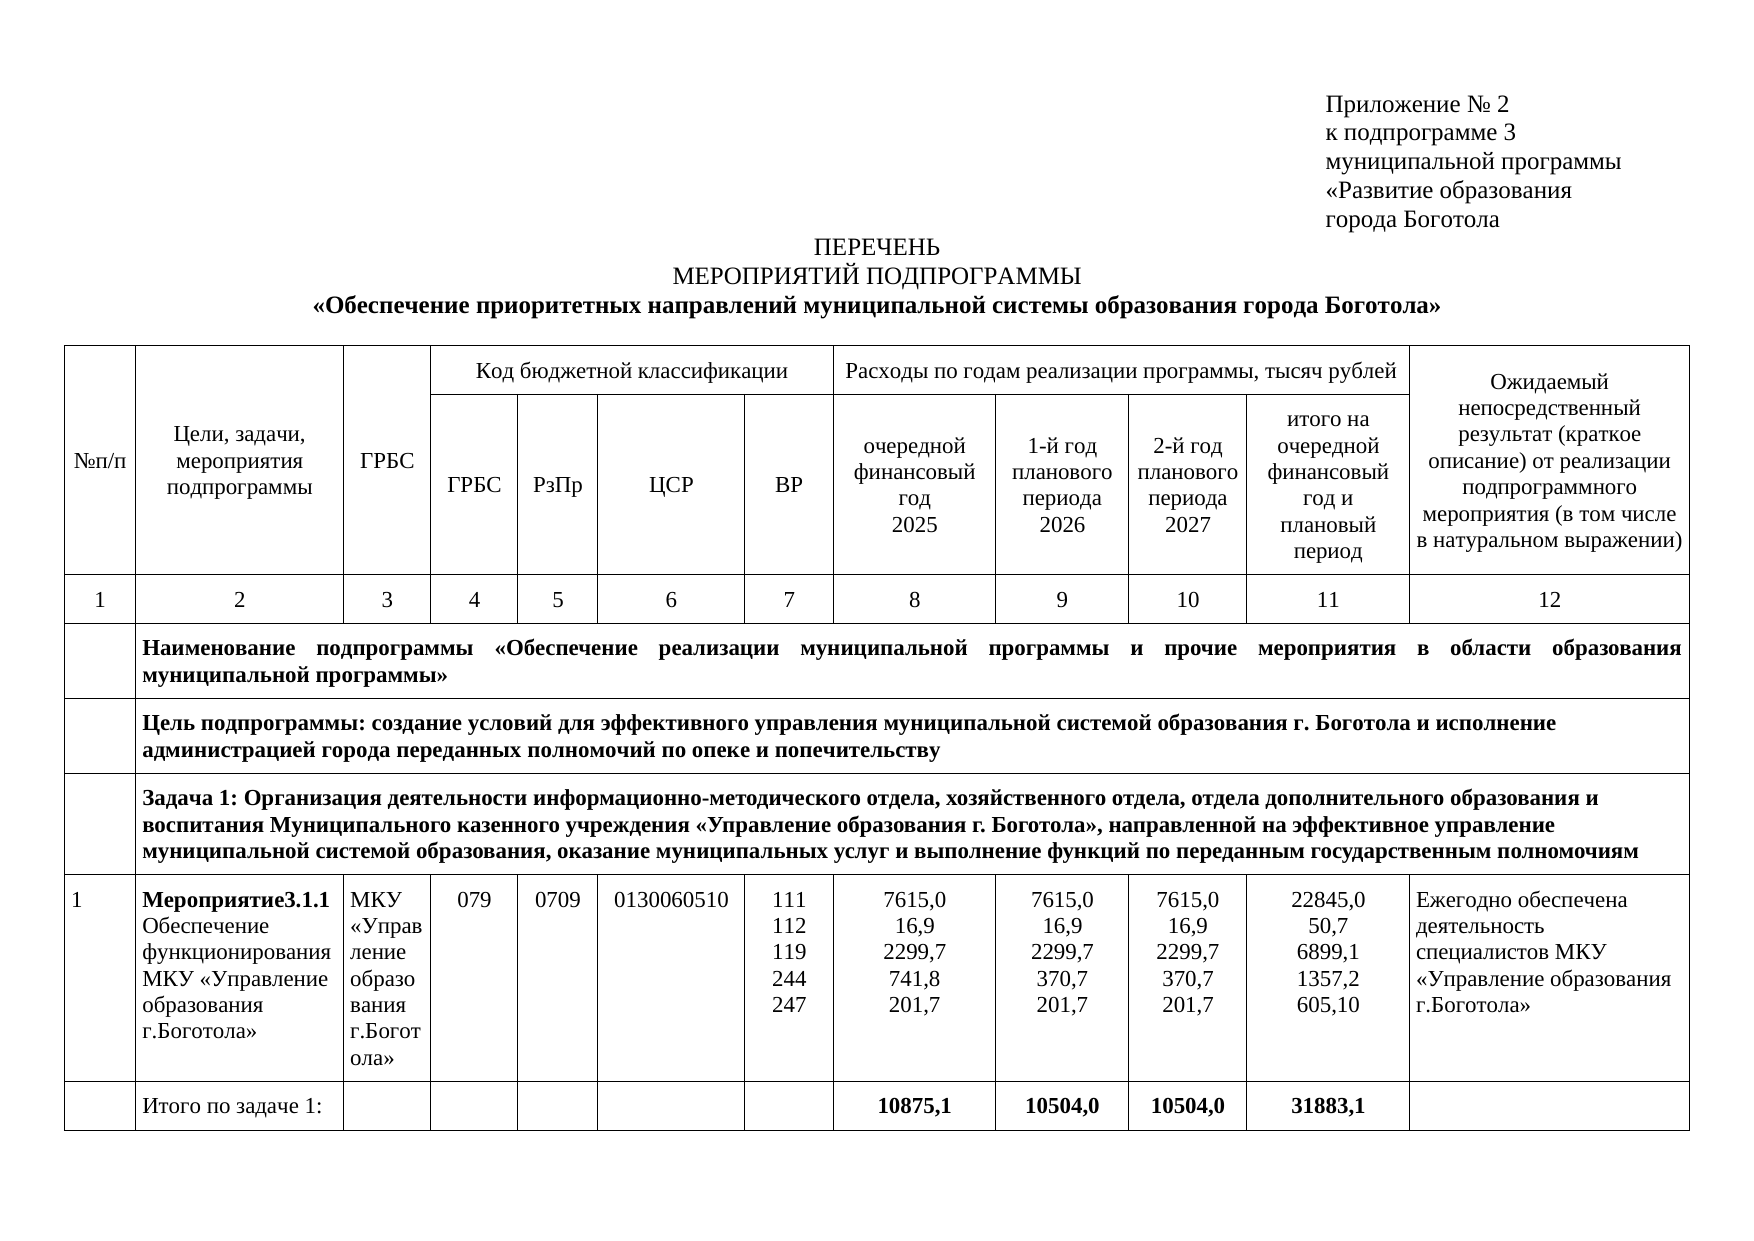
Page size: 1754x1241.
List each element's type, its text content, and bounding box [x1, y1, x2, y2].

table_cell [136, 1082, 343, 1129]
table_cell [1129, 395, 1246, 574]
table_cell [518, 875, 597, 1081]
text ПЕРЕЧЕНЬ [89, 232, 1665, 261]
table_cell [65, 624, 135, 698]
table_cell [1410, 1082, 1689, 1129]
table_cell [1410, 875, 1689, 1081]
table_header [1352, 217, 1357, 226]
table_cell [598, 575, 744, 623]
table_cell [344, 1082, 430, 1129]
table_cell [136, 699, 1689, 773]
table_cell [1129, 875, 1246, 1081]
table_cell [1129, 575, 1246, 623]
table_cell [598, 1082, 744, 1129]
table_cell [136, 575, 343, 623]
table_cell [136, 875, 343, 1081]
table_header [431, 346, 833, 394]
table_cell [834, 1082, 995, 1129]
text МЕРОПРИЯТИЙ ПОДПРОГРАММЫ [89, 261, 1665, 290]
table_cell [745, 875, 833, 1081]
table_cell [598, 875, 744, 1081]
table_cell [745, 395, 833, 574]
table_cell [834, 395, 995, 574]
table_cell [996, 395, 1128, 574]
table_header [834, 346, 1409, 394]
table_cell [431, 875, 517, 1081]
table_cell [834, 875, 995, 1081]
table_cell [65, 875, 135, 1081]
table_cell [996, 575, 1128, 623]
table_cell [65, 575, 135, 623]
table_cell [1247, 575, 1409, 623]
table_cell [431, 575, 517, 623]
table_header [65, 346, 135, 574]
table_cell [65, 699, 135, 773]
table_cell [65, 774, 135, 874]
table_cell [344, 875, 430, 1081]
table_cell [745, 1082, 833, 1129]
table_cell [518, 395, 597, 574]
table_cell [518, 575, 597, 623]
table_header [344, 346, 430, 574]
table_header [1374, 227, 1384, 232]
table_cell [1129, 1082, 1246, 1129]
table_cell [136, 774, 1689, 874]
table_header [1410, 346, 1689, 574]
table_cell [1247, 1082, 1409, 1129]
text «Обеспечение приоритетных направлений муниципальной системы образования города Боготола» [89, 290, 1665, 319]
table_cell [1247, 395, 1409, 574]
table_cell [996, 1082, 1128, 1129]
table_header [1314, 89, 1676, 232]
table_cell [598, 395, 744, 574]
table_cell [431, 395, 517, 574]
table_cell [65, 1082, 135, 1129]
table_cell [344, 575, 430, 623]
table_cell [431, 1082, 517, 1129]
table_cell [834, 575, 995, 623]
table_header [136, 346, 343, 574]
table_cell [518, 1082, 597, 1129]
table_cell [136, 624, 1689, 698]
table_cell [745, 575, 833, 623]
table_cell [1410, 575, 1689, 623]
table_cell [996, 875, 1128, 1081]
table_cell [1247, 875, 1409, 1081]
